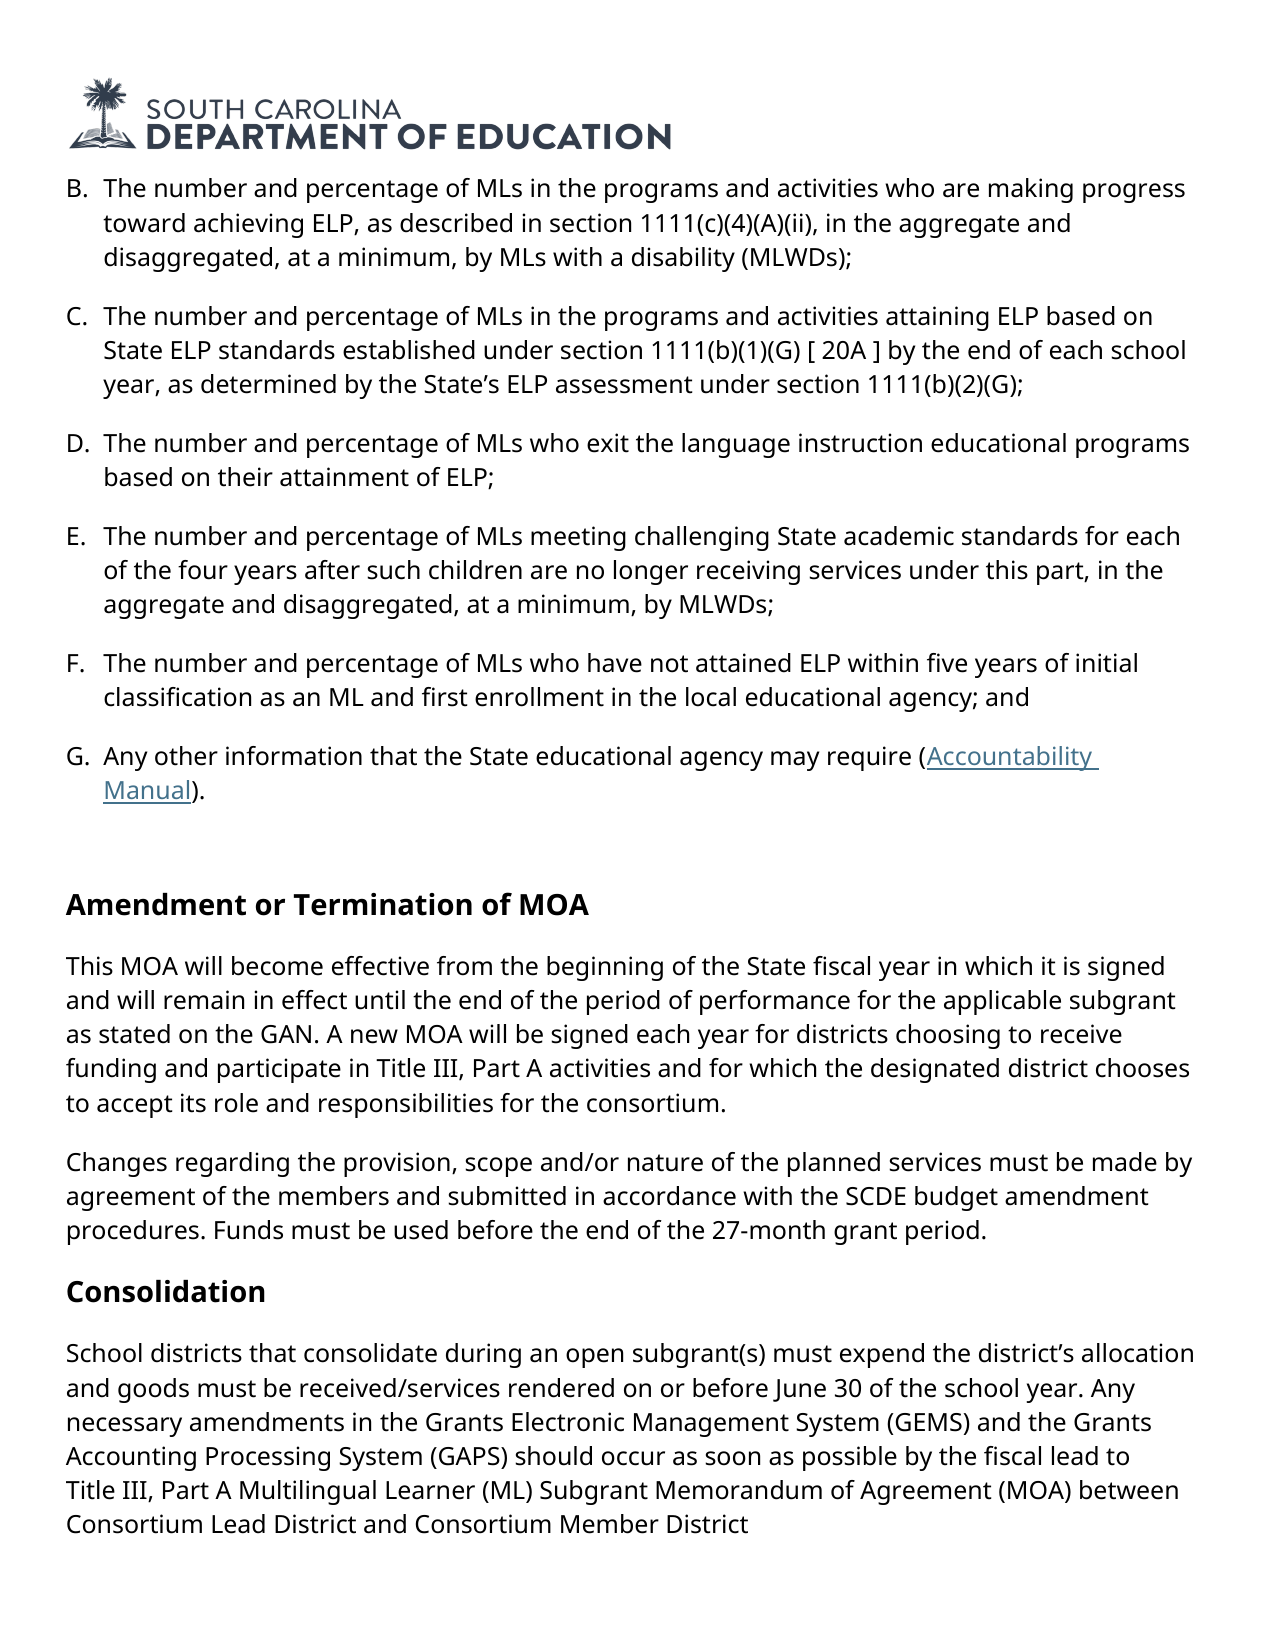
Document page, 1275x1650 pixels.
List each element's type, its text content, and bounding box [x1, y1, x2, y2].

list The number and percentage of MLs in the programs and activities attaining ELP based on State ELP standards established under section 1111(b)(1)(G) [ 20A ] by the end of each school year, as determined by the State’s ELP assessment under section 1111(b)(2)(G); [66, 298, 1200, 401]
text Changes regarding the provision, scope and/or nature of the planned services must be made by agreement of the members and submitted in accordance with the SCDE budget amendment procedures. Funds must be used before the end of the 27-month grant period. [66, 1144, 1200, 1246]
list The number and percentage of MLs meeting challenging State academic standards for each of the four years after such children are no longer receiving services under this part, in the aggregate and disaggregated, at a minimum, by MLWDs; [66, 519, 1200, 621]
text Amendment or Termination of MOA [66, 884, 1200, 924]
list The number and percentage of MLs in the programs and activities who are making progress toward achieving ELP, as described in section 1111(c)(4)(A)(ii), in the aggregate and disaggregated, at a minimum, by MLs with a disability (MLWDs); [66, 171, 1200, 273]
text This MOA will become effective from the beginning of the State fiscal year in which it is signed and will remain in effect until the end of the period of performance for the applicable subgrant as stated on the GAN. A new MOA will be signed each year for districts choosing to receive funding and participate in Title III, Part A activities and for which the designated district chooses to accept its role and responsibilities for the consortium. [66, 949, 1200, 1119]
text Consolidation [66, 1271, 1200, 1311]
list The number and percentage of MLs who exit the language instruction educational programs based on their attainment of ELP; [66, 426, 1200, 494]
list Any other information that the State educational agency may require (Accountability Manual). [66, 739, 1200, 807]
picture [65, 75, 685, 159]
list The number and percentage of MLs who have not attained ELP within five years of initial classification as an ML and first enrollment in the local educational agency; and [66, 646, 1200, 714]
